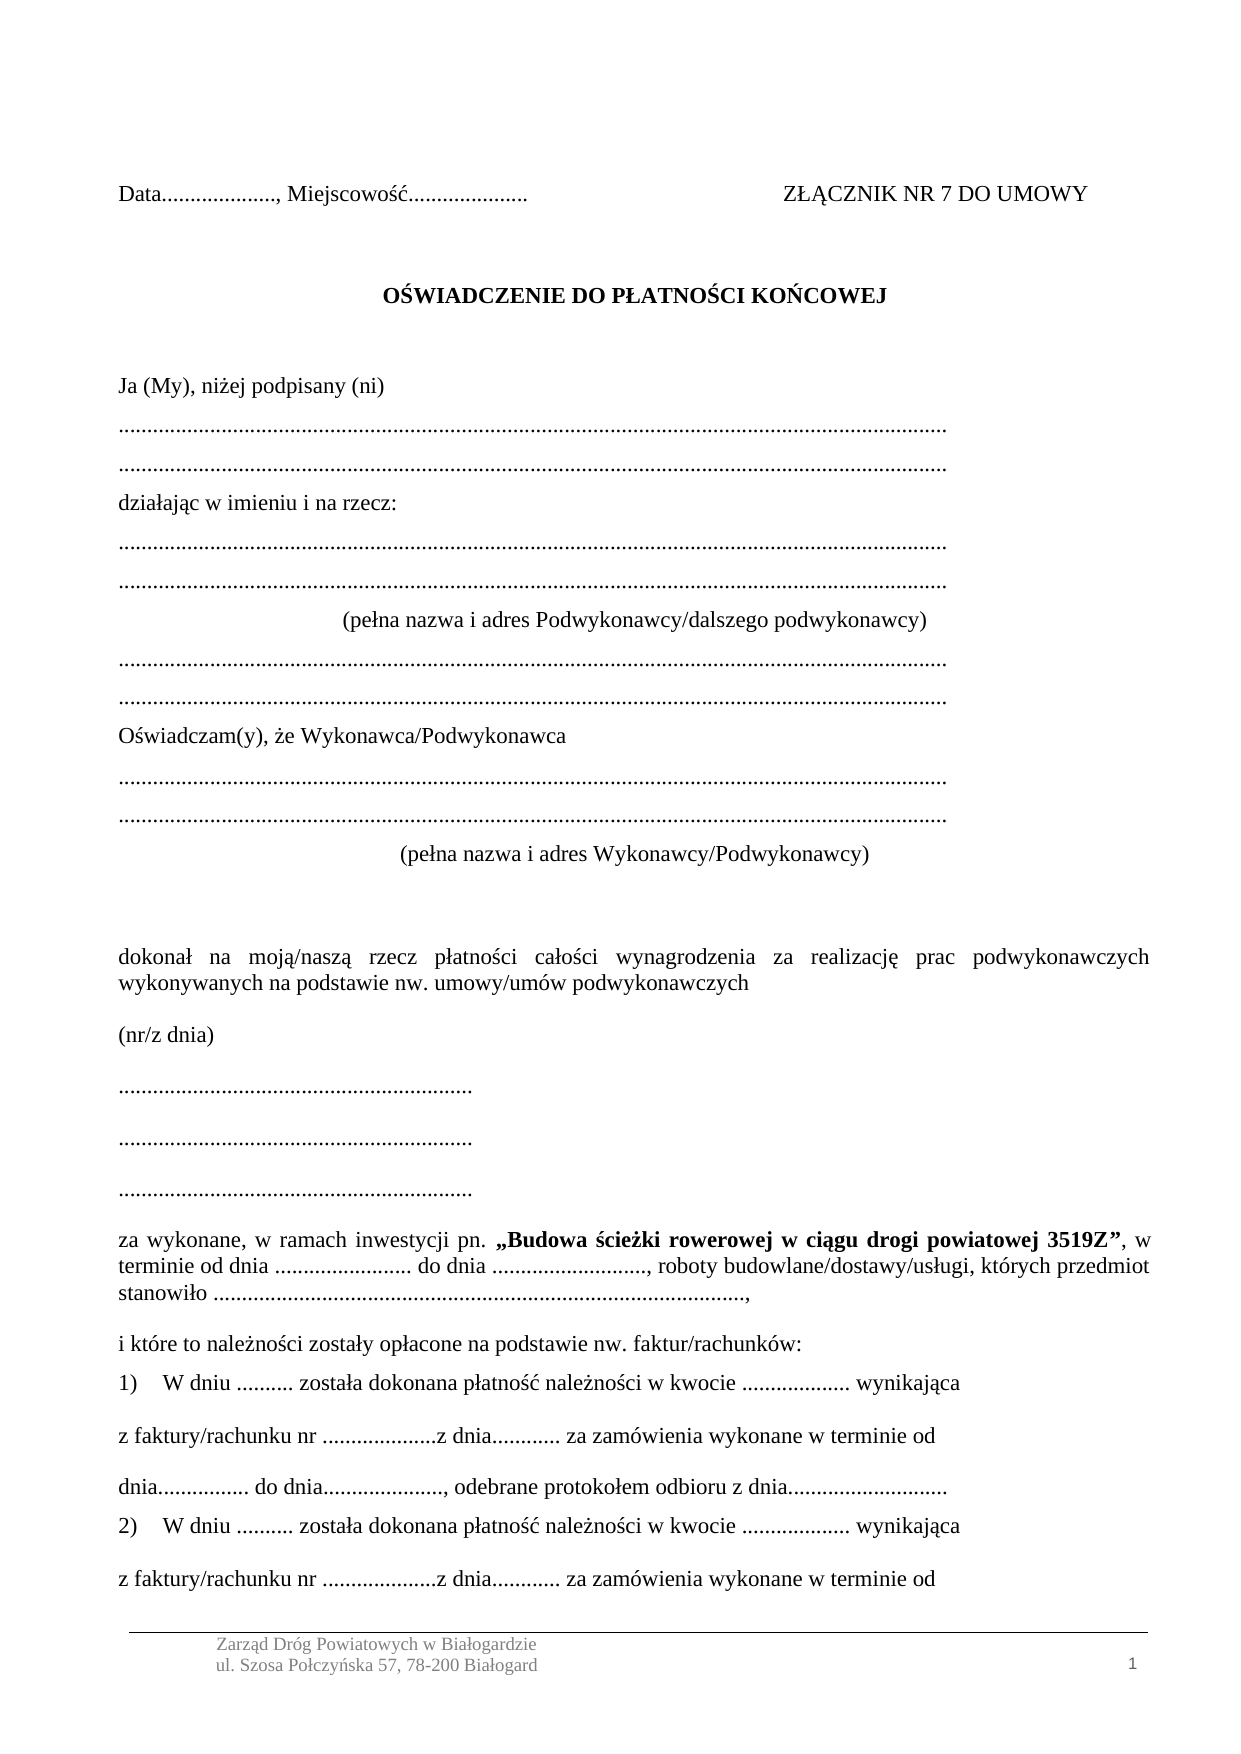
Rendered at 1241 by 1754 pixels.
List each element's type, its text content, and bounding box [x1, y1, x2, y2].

text z faktury/rachunku nr ....................z dnia............ za zamówienia wykonane w terminie od [118, 1422, 1152, 1448]
text (nr/z dnia) [118, 1021, 1152, 1047]
text ................................................................................................................................................. [118, 450, 1152, 477]
text z faktury/rachunku nr ....................z dnia............ za zamówienia wykonane w terminie od [118, 1565, 1152, 1592]
text ................................................................................................................................................. [118, 528, 1152, 554]
list W dniu .......... została dokonana płatność należności w kwocie ................... wynikająca [118, 1512, 1152, 1539]
text ................................................................................................................................................. [118, 683, 1152, 710]
list W dniu .......... została dokonana płatność należności w kwocie ................... wynikająca [118, 1369, 1152, 1396]
text ................................................................................................................................................. [118, 763, 1152, 789]
text OŚWIADCZENIE DO PŁATNOŚCI KOŃCOWEJ [118, 282, 1152, 309]
text ................................................................................................................................................. [118, 567, 1152, 593]
text ................................................................................................................................................. [118, 644, 1152, 671]
text i które to należności zostały opłacone na podstawie nw. faktur/rachunków: [118, 1330, 1152, 1357]
text ................................................................................................................................................. [118, 802, 1152, 828]
text (pełna nazwa i adres Wykonawcy/Podwykonawcy) [118, 840, 1152, 867]
text .............................................................. [118, 1175, 1152, 1201]
text .............................................................. [118, 1123, 1152, 1150]
text .............................................................. [118, 1072, 1152, 1098]
text ................................................................................................................................................. [118, 411, 1152, 438]
text Oświadczam(y), że Wykonawca/Podwykonawca [118, 722, 1152, 749]
text dokonał na moją/naszą rzecz płatności całości wynagrodzenia za realizację prac podwykonawczych wykonywanych na podstawie nw. umowy/umów podwykonawczych [118, 943, 1152, 996]
text za wykonane, w ramach inwestycji pn. „Budowa ścieżki rowerowej w ciągu drogi powiatowej 3519Z”, w terminie od dnia ........................ do dnia ..........................., roboty budowlane/dostawy/usługi, których przedmiot stanowiło ............................................................................................., [118, 1226, 1152, 1305]
text Data...................., Miejscowość..................... ZŁĄCZNIK NR 7 DO UMOWY [118, 180, 1152, 206]
text działając w imieniu i na rzecz: [118, 489, 1152, 516]
text (pełna nazwa i adres Podwykonawcy/dalszego podwykonawcy) [118, 606, 1152, 632]
text dnia................ do dnia....................., odebrane protokołem odbioru z dnia............................ [118, 1473, 1152, 1500]
text Ja (My), niżej podpisany (ni) [118, 373, 1152, 399]
